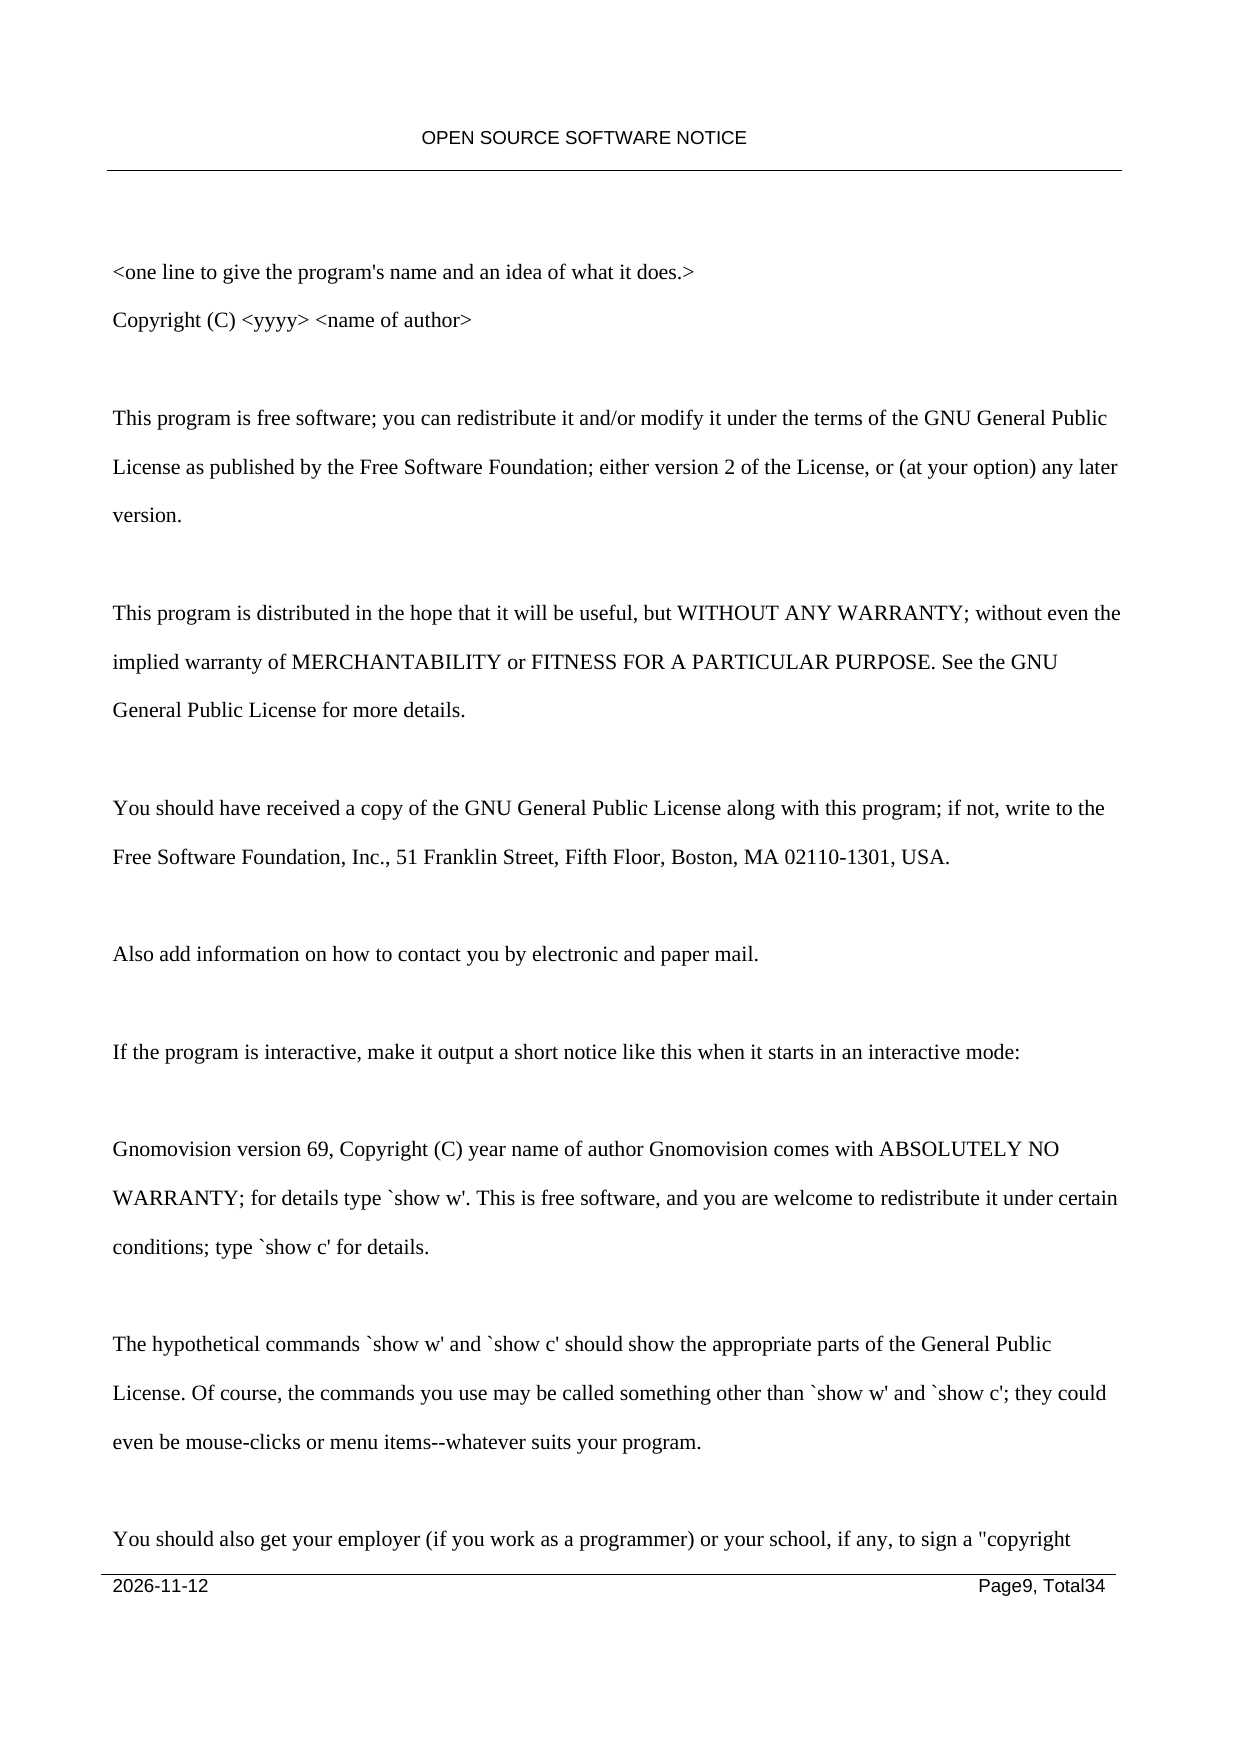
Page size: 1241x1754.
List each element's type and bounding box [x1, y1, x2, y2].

text [112, 206, 1128, 1555]
